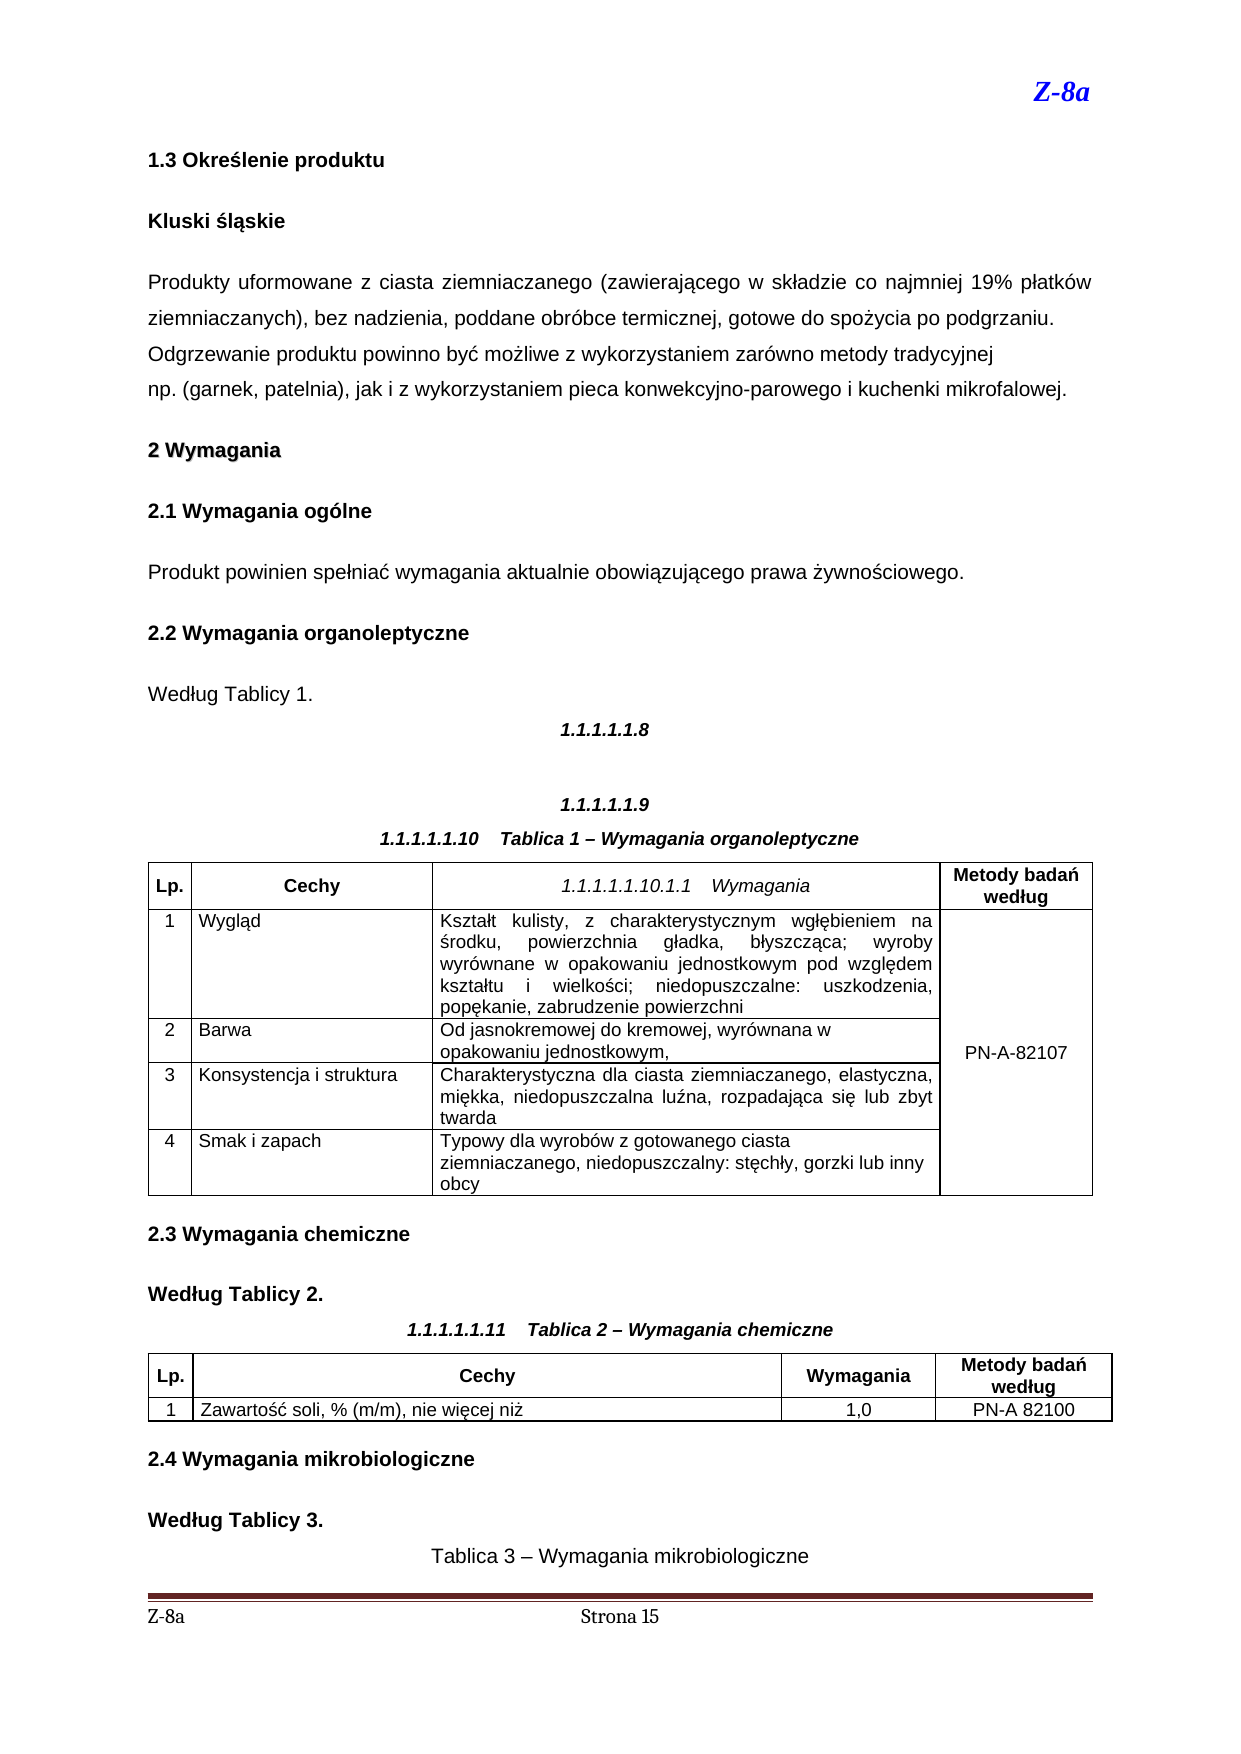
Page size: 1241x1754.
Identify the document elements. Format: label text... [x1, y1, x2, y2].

table_cell 3 [149, 1063, 191, 1128]
subtitle Tablica 2 – Wymagania chemiczne [148, 1319, 1093, 1340]
text 2.3 Wymagania chemiczne [148, 1221, 1093, 1245]
table_header Wymagania [433, 863, 939, 909]
text Produkty uformowane z ciasta ziemniaczanego (zawierającego w składzie co najmniej 19% płatków ziemniaczanych), bez nadzienia, poddane obróbce termicznej, gotowe do spożycia po podgrzaniu. [148, 269, 1093, 329]
text Według Tablicy 3. [148, 1508, 1093, 1532]
table_header Cechy [192, 863, 432, 909]
table_cell 1,0 [782, 1398, 935, 1420]
text Odgrzewanie produktu powinno być możliwe z wykorzystaniem zarówno metody tradycyjnej [148, 341, 1093, 365]
table_header Wymagania [782, 1354, 935, 1397]
table_cell Wygląd [192, 910, 432, 1018]
table_cell 2 [149, 1019, 191, 1062]
text 2 Wymagania [148, 438, 1093, 462]
table_cell Konsystencja i struktura [192, 1063, 432, 1128]
table_header Lp. [149, 863, 191, 909]
text Kluski śląskie [148, 208, 1093, 232]
table_cell 1 [149, 1398, 192, 1420]
table_cell Typowy dla wyrobów z gotowanego ciasta ziemniaczanego, niedopuszczalny: stęchły, gorzki lub inny obcy [433, 1130, 939, 1195]
table_cell 1 [149, 910, 191, 1018]
table_cell PN-A-82107 [941, 910, 1092, 1195]
text Według Tablicy 2. [148, 1282, 1093, 1306]
table_cell Barwa [192, 1019, 432, 1062]
table_cell PN-A 82100 [936, 1398, 1111, 1420]
table_cell Zawartość soli, % (m/m), nie więcej niż [194, 1398, 781, 1420]
text Tablica 3 – Wymagania mikrobiologiczne [148, 1544, 1093, 1568]
table_header Lp. [149, 1354, 192, 1397]
text np. (garnek, patelnia), jak i z wykorzystaniem pieca konwekcyjno-parowego i kuchenki mikrofalowej. [148, 377, 1093, 401]
text 2.2 Wymagania organoleptyczne [148, 621, 1093, 645]
text 2.4 Wymagania mikrobiologiczne [148, 1447, 1093, 1471]
table_cell Od jasnokremowej do kremowej, wyrównana w opakowaniu jednostkowym, [433, 1019, 939, 1062]
table_header Cechy [194, 1354, 781, 1397]
text Produkt powinien spełniać wymagania aktualnie obowiązującego prawa żywnościowego. [148, 560, 1093, 584]
subtitle Tablica 1 – Wymagania organoleptyczne [148, 828, 1093, 849]
text 1.3 Określenie produktu [148, 148, 1093, 172]
table_cell Charakterystyczna dla ciasta ziemniaczanego, elastyczna, miękka, niedopuszczalna luźna, rozpadająca się lub zbyt twarda [433, 1064, 939, 1128]
table_cell Smak i zapach [192, 1130, 432, 1195]
table_cell Kształt kulisty, z charakterystycznym wgłębieniem na środku, powierzchnia gładka, błyszcząca; wyroby wyrównane w opakowaniu jednostkowym pod względem kształtu i wielkości; niedopuszczalne: uszkodzenia, popękanie, zabrudzenie powierzchni [433, 910, 939, 1018]
text Według Tablicy 1. [148, 682, 1093, 706]
table_cell 4 [149, 1130, 191, 1195]
table_header Metody badań według [941, 863, 1092, 909]
table_header Metody badań według [936, 1354, 1111, 1397]
text 2.1 Wymagania ogólne [148, 499, 1093, 523]
